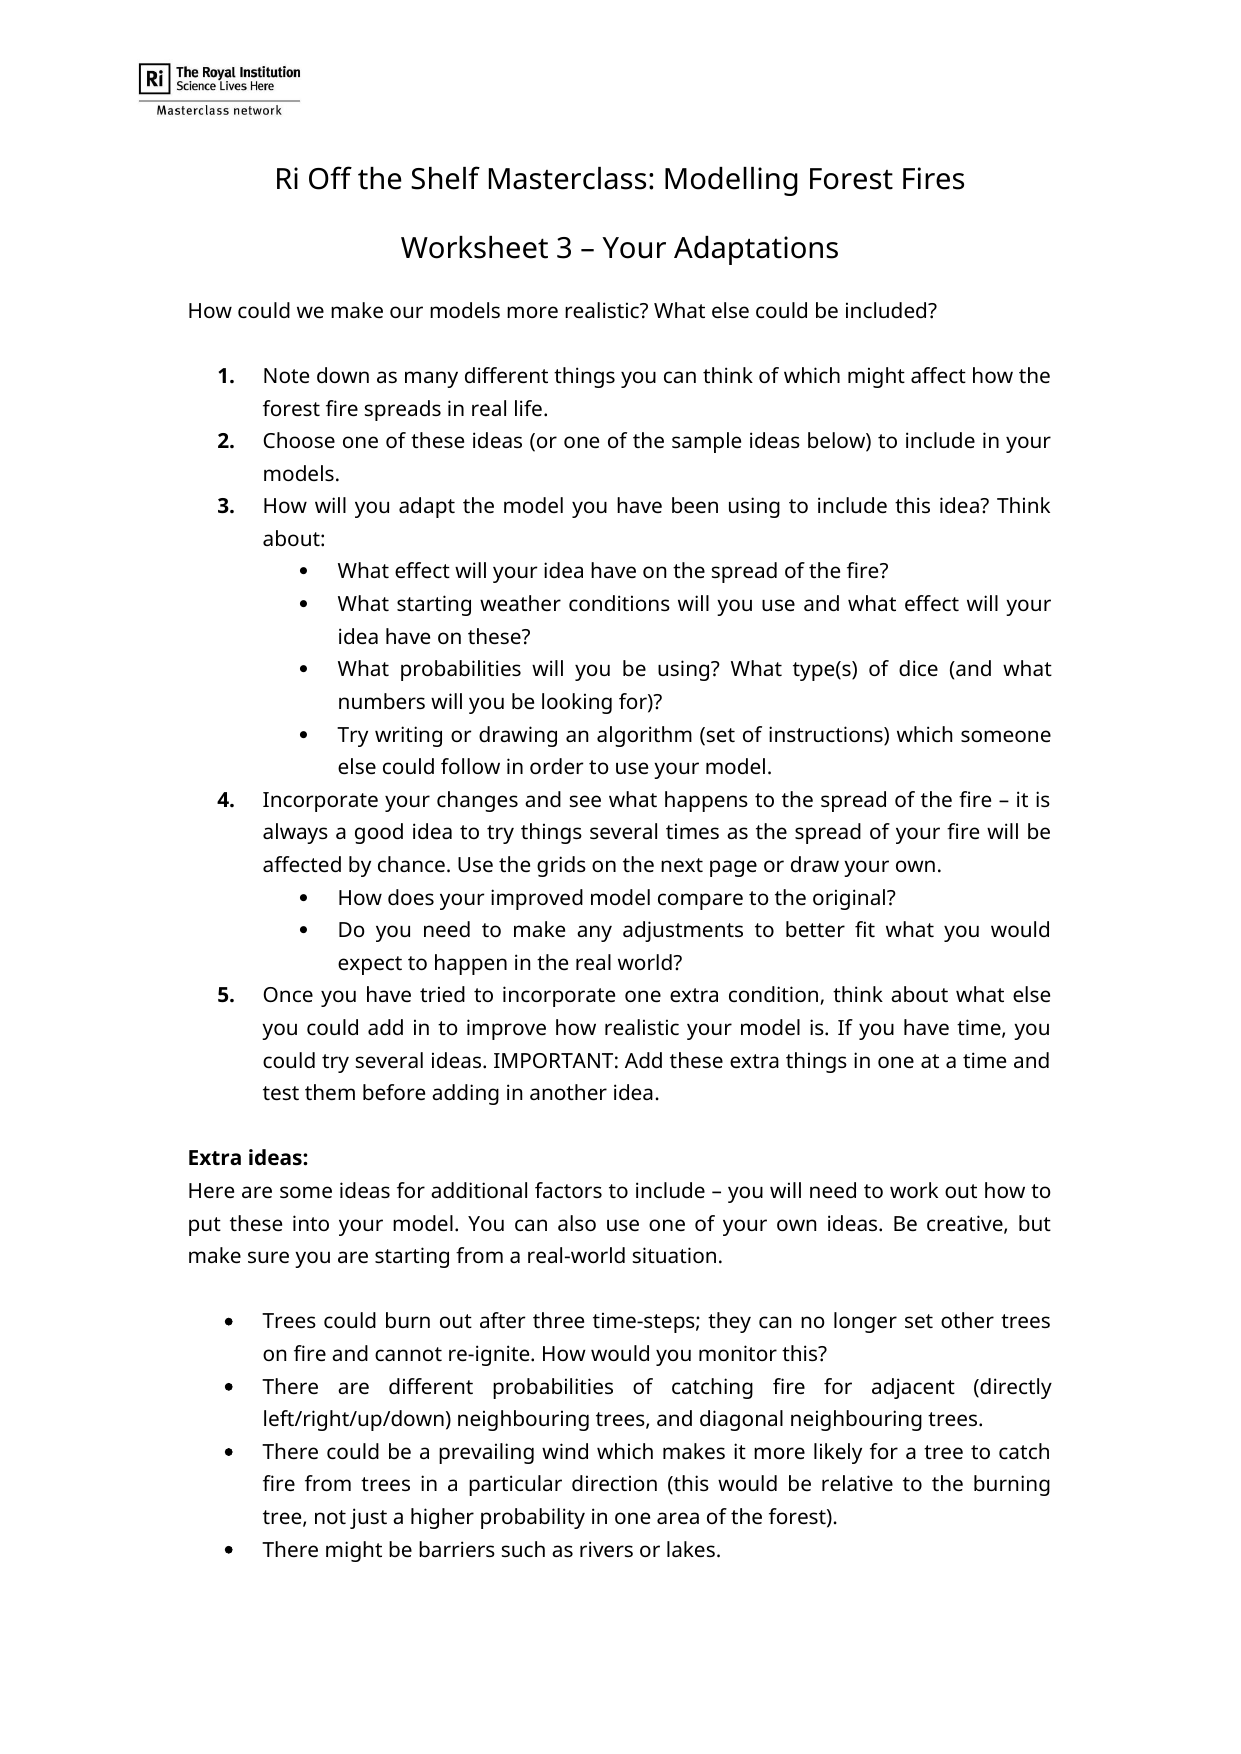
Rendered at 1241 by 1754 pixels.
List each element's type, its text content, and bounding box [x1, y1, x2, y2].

list What probabilities will you be using? What type(s) of dice (and what numbers will you be looking for)? [300, 654, 1053, 716]
list What effect will your idea have on the spread of the fire? [300, 557, 1053, 585]
list How does your improved model compare to the original? [300, 883, 1053, 911]
list How will you adapt the model you have been using to include this idea? Think about: [217, 491, 1053, 552]
list There could be a prevailing wind which makes it more likely for a tree to catch fire from trees in a particular direction (this would be relative to the burning tree, not just a higher probability in one area of the forest). [225, 1437, 1053, 1531]
list Note down as many different things you can think of which might affect how the forest fire spreads in real life. [217, 361, 1053, 422]
list Trees could burn out after three time-steps; they can no longer set other trees on fire and cannot re-ignite. How would you monitor this? [225, 1307, 1053, 1368]
text Here are some ideas for additional factors to include – you will need to work out how to put these into your model. You can also use one of your own ideas. Be creative, but make sure you are starting from a real-world situation. [187, 1176, 1053, 1270]
text Ri Off the Shelf Masterclass: Modelling Forest Fires [187, 158, 1053, 198]
text Worksheet 3 – Your Adaptations [187, 227, 1053, 267]
text Extra ideas: [187, 1143, 1053, 1172]
text How could we make our models more realistic? What else could be included? [187, 296, 1053, 324]
list Choose one of these ideas (or one of the sample ideas below) to include in your models. [217, 426, 1053, 487]
list There might be barriers such as rivers or lakes. [225, 1535, 1053, 1563]
list There are different probabilities of catching fire for adjacent (directly left/right/up/down) neighbouring trees, and diagonal neighbouring trees. [225, 1372, 1053, 1433]
list Try writing or drawing an algorithm (set of instructions) which someone else could follow in order to use your model. [300, 720, 1053, 781]
list What starting weather conditions will you use and what effect will your idea have on these? [300, 589, 1053, 650]
list Incorporate your changes and see what happens to the spread of the fire – it is always a good idea to try things several times as the spread of your fire will be affected by chance. Use the grids on the next page or draw your own. [217, 785, 1053, 878]
list Do you need to make any adjustments to better fit what you would expect to happen in the real world? [300, 915, 1053, 976]
picture [136, 59, 302, 122]
list Once you have tried to incorporate one extra condition, think about what else you could add in to improve how realistic your model is. If you have time, you could try several ideas. IMPORTANT: Add these extra things in one at a time and test them before adding in another idea. [217, 981, 1053, 1107]
